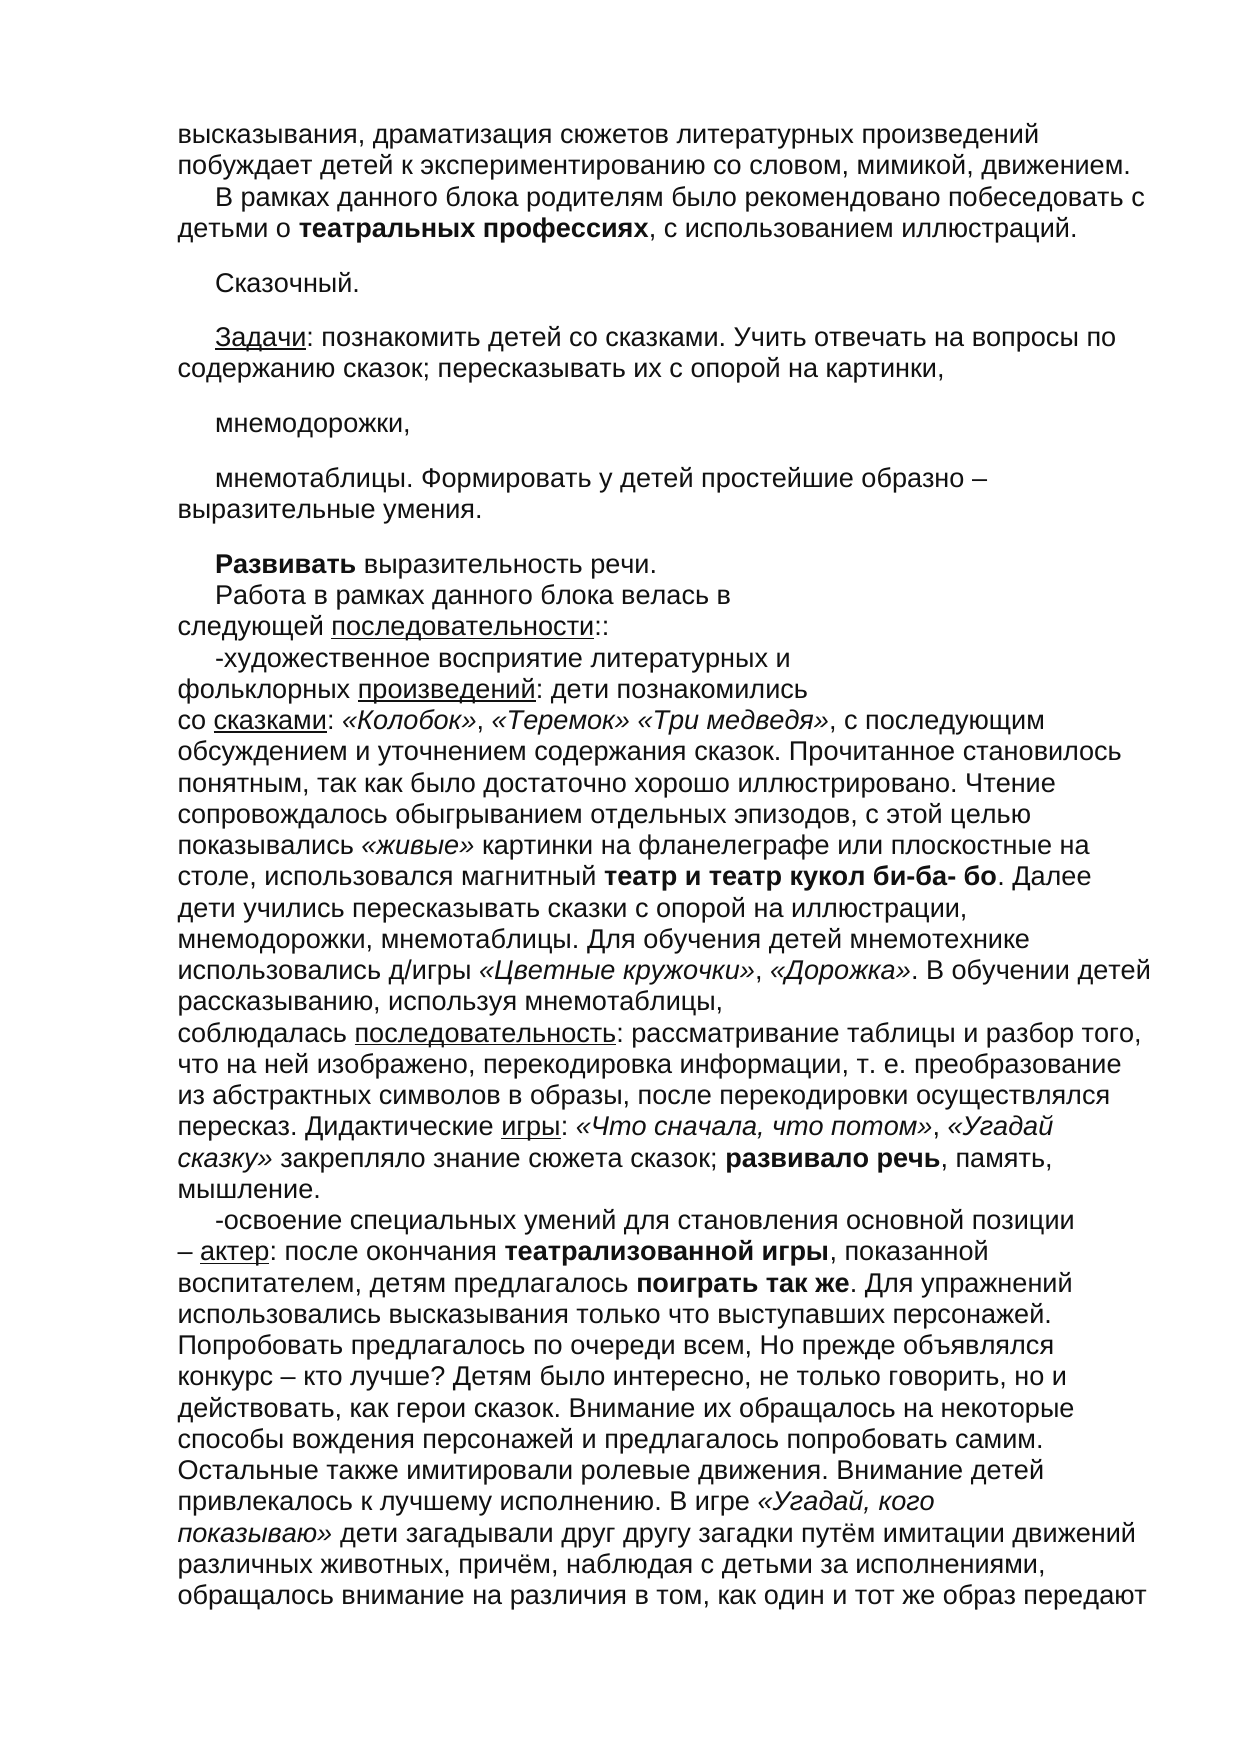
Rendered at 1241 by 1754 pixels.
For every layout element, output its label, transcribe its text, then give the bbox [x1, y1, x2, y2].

text Сказочный. [177, 267, 1152, 298]
text мнемотаблицы. Формировать у детей простейшие образно – выразительные умения. [177, 462, 1152, 524]
text -художественное восприятие литературных и фольклорных произведений: дети познакомились со сказками: «Колобок», «Теремок» «Три медведя», с последующим обсуждением и уточнением содержания сказок. Прочитанное становилось понятным, так как было достаточно хорошо иллюстрировано. Чтение сопровождалось обыгрыванием отдельных эпизодов, с этой целью показывались «живые» картинки на фланелеграфе или плоскостные на столе, использовался магнитный театр и театр кукол би-ба- бо. Далее дети учились пересказывать сказки с опорой на иллюстрации, мнемодорожки, мнемотаблицы. Для обучения детей мнемотехнике использовались д/игры «Цветные кружочки», «Дорожка». В обучении детей рассказыванию, используя мнемотаблицы, соблюдалась последовательность: рассматривание таблицы и разбор того, что на ней изображено, перекодировка информации, т. е. преобразование из абстрактных символов в образы, после перекодировки осуществлялся пересказ. Дидактические игры: «Что сначала, что потом», «Угадай сказку» закрепляло знание сюжета сказок; развивало речь, память, мышление. [177, 642, 1152, 1204]
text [177, 118, 1152, 181]
text В рамках данного блока родителям было рекомендовано побеседовать с детьми о театральных профессиях, с использованием иллюстраций. [177, 181, 1152, 243]
text Развивать выразительность речи. [177, 548, 1152, 579]
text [177, 1204, 1152, 1610]
text Работа в рамках данного блока велась в следующей последовательности:: [177, 579, 1152, 642]
text мнемодорожки, [177, 407, 1152, 438]
text Задачи: познакомить детей со сказками. Учить отвечать на вопросы по содержанию сказок; пересказывать их с опорой на картинки, [177, 321, 1152, 384]
